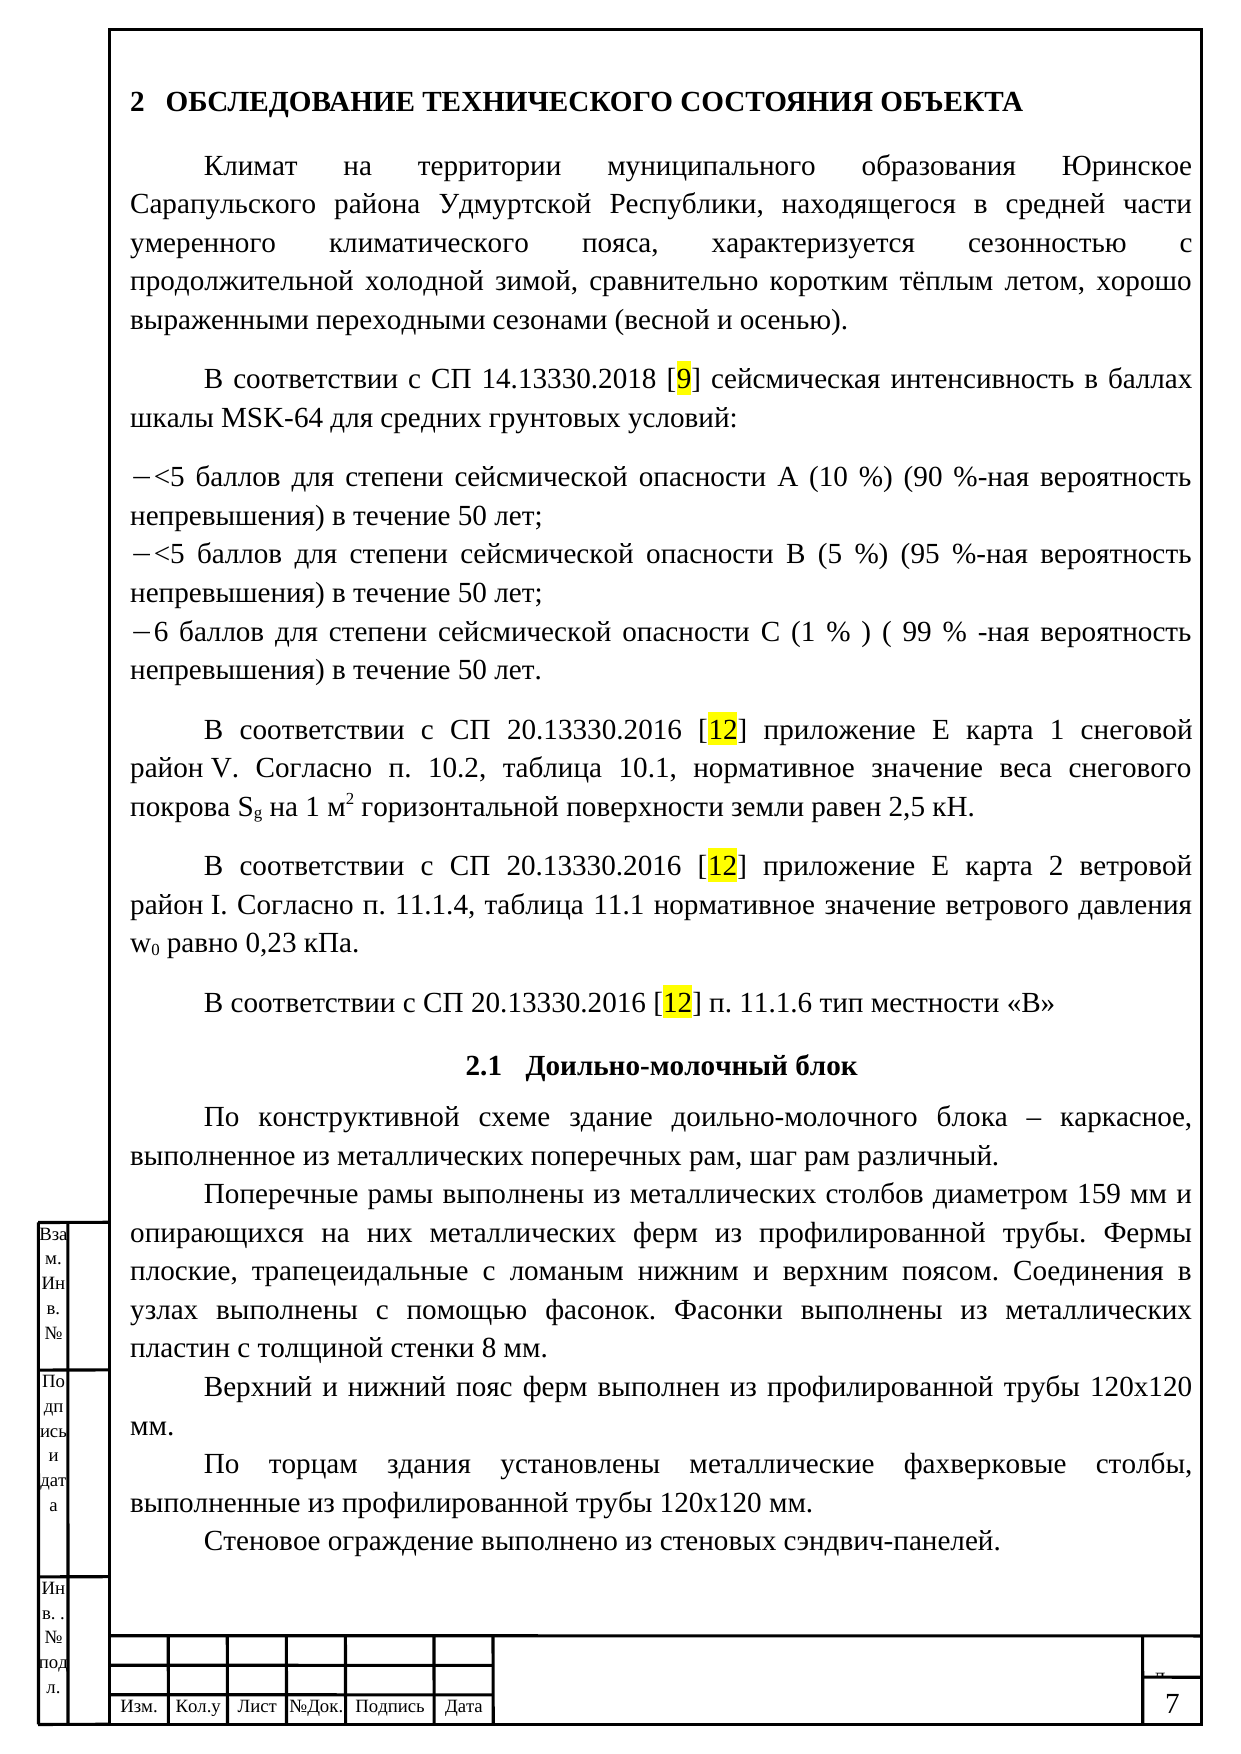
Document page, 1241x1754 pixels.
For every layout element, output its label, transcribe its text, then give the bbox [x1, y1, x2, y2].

text В соответствии с СП 14.13330.2018 [9] сейсмическая интенсивность в баллах шкалы MSK-64 для средних грунтовых условий: [130, 361, 1193, 433]
subtitle ОБСЛЕДОВАНИЕ ТЕХНИЧЕСКОГО СОСТОЯНИЯ ОБЪЕКТА [130, 84, 1193, 118]
text По конструктивной схеме здание доильно-молочного блока – каркасное, выполненное из металлических поперечных рам, шаг рам различный. [130, 1099, 1193, 1171]
text <5 баллов для степени сейсмической опасности В (5 %) (95 %-ная вероятность непревышения) в течение 50 лет; [130, 537, 1193, 609]
text В соответствии с СП 20.13330.2016 [12] п. 11.1.6 тип местности «В» [692, 985, 1193, 1018]
text 6 баллов для степени сейсмической опасности С (1 % ) ( 99 % -ная вероятность непревышения) в течение 50 лет. [130, 614, 1193, 686]
text <5 баллов для степени сейсмической опасности А (10 %) (90 %-ная вероятность непревышения) в течение 50 лет; [130, 459, 1193, 532]
text В соответствии с СП 20.13330.2016 [12] п. 11.1.6 тип местности «В» [130, 985, 663, 1018]
subtitle Доильно-молочный блок [130, 1048, 1193, 1082]
text Климат на территории муниципального образования Юринское Сарапульского района Удмуртской Республики, находящегося в средней части умеренного климатического пояса, характеризуется сезонностью с продолжительной холодной зимой, сравнительно коротким тёплым летом, хорошо выраженными переходными сезонами (весной и осенью). [130, 148, 1193, 336]
text Верхний и нижний пояс ферм выполнен из профилированной трубы 120х120 мм. [130, 1369, 1193, 1441]
text В соответствии с СП 20.13330.2016 [12] приложение Е карта 2 ветровой район I. Согласно п. 11.1.4, таблица 11.1 нормативное значение ветрового давления w0 равно 0,23 кПа. [130, 848, 1193, 959]
text В соответствии с СП 20.13330.2016 [12] приложение Е карта 1 снеговой район V. Согласно п. 10.2, таблица 10.1, нормативное значение веса снегового покрова Sg на 1 м2 горизонтальной поверхности земли равен 2,5 кН. [130, 712, 1193, 822]
text Стеновое ограждение выполнено из стеновых сэндвич-панелей. [130, 1523, 1193, 1557]
text Поперечные рамы выполнены из металлических столбов диаметром 159 мм и опирающихся на них металлических ферм из профилированной трубы. Фермы плоские, трапецеидальные с ломаным нижним и верхним поясом. Соединения в узлах выполнены с помощью фасонок. Фасонки выполнены из металлических пластин с толщиной стенки 8 мм. [130, 1176, 1193, 1364]
text По торцам здания установлены металлические фахверковые столбы, выполненные из профилированной трубы 120х120 мм. [130, 1446, 1193, 1518]
